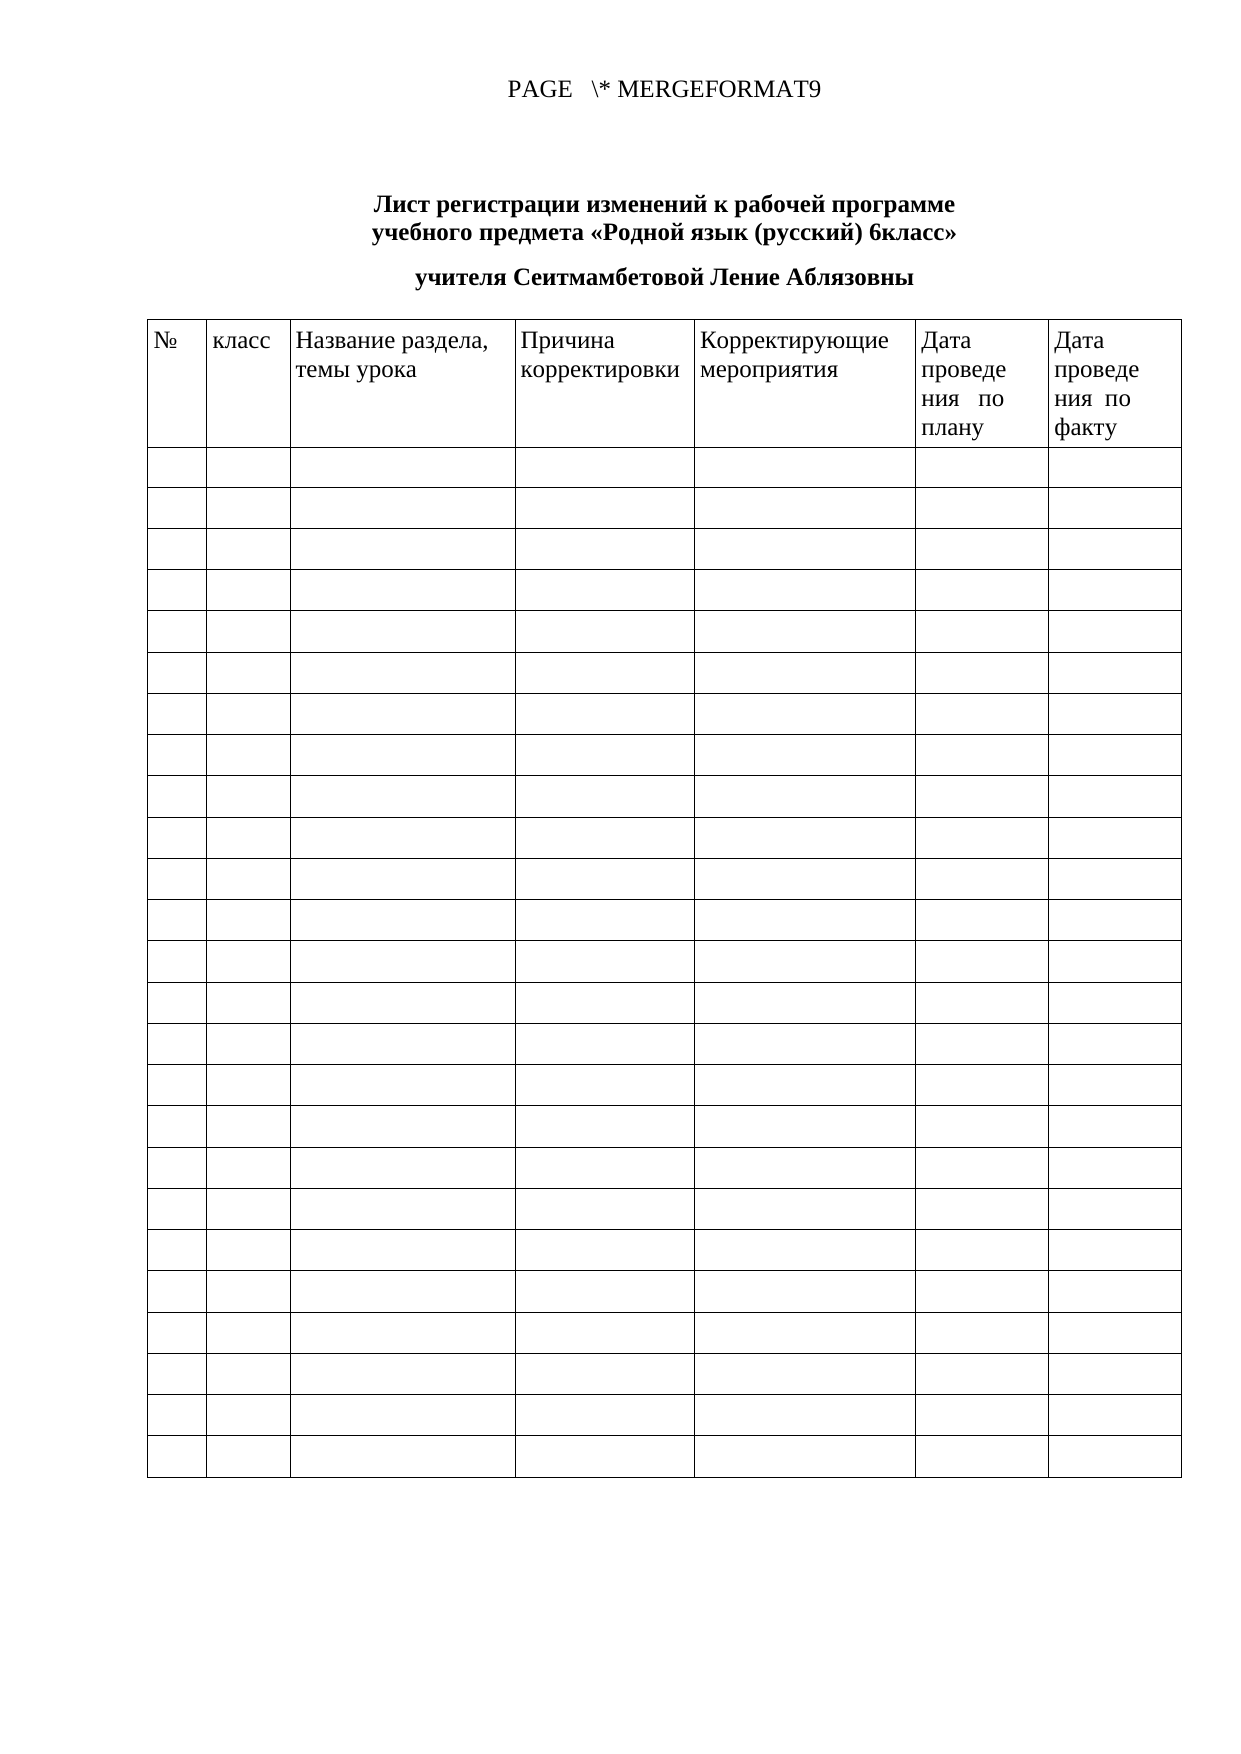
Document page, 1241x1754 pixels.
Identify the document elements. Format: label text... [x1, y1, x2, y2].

table_cell [291, 1230, 515, 1270]
table_cell [916, 611, 1048, 652]
table_cell [148, 694, 206, 734]
table_cell [516, 941, 694, 982]
table_cell [916, 735, 1048, 775]
table_header Дата проведе ния по факту [1049, 320, 1181, 446]
table_cell [148, 776, 206, 817]
table_cell [1049, 1106, 1181, 1147]
table_cell [1049, 818, 1181, 858]
table_cell [291, 529, 515, 569]
table_cell [1049, 859, 1181, 899]
table_cell [291, 611, 515, 652]
table_cell [291, 1065, 515, 1105]
table_cell [291, 818, 515, 858]
table_cell [516, 570, 694, 610]
table_cell [291, 776, 515, 817]
table_cell [1049, 1189, 1181, 1229]
table_header Причина корректировки [516, 320, 694, 446]
table_cell [148, 570, 206, 610]
table_cell [291, 1024, 515, 1064]
table_cell [916, 529, 1048, 569]
table_cell [695, 448, 915, 487]
table_cell [916, 1024, 1048, 1064]
table_cell [516, 1271, 694, 1312]
table_cell [1049, 1354, 1181, 1394]
table_header Название раздела, темы урока [291, 320, 515, 446]
table_cell [695, 1354, 915, 1394]
table_cell [695, 1189, 915, 1229]
table_cell [291, 488, 515, 528]
table_cell [1049, 1436, 1181, 1477]
table_cell [207, 859, 290, 899]
table_cell [516, 1313, 694, 1353]
table_cell [516, 1065, 694, 1105]
table_cell [148, 1436, 206, 1477]
table_cell [148, 448, 206, 487]
table_cell [695, 611, 915, 652]
table_cell [291, 859, 515, 899]
table_cell [148, 1106, 206, 1147]
table_cell [916, 1230, 1048, 1270]
table_cell [516, 1230, 694, 1270]
table_cell [916, 1436, 1048, 1477]
table_cell [207, 941, 290, 982]
table_cell [1049, 529, 1181, 569]
table_cell [148, 735, 206, 775]
table_cell [148, 941, 206, 982]
table_cell [1049, 1065, 1181, 1105]
table_cell [516, 859, 694, 899]
table_cell [695, 694, 915, 734]
table_cell [207, 1148, 290, 1188]
table_cell [291, 983, 515, 1023]
table_cell [916, 941, 1048, 982]
table_cell [1049, 488, 1181, 528]
table_header Корректирующие мероприятия [695, 320, 915, 446]
table_cell [1049, 1271, 1181, 1312]
table_cell [207, 488, 290, 528]
table_cell [516, 488, 694, 528]
table_cell [695, 900, 915, 940]
table_cell [695, 653, 915, 693]
table_cell [207, 1065, 290, 1105]
table_cell [207, 1395, 290, 1435]
table_cell [207, 1024, 290, 1064]
table_cell [695, 983, 915, 1023]
table_cell [291, 941, 515, 982]
table_cell [207, 611, 290, 652]
table_cell [916, 694, 1048, 734]
table_cell [695, 488, 915, 528]
table_cell [916, 1189, 1048, 1229]
table_cell [1049, 1395, 1181, 1435]
table_cell [516, 983, 694, 1023]
table_cell [916, 983, 1048, 1023]
table_cell [207, 1271, 290, 1312]
table_header класс [207, 320, 290, 446]
table_cell [207, 1106, 290, 1147]
table_cell [291, 900, 515, 940]
table_cell [516, 900, 694, 940]
table_cell [516, 694, 694, 734]
table_cell [207, 1230, 290, 1270]
table_cell [148, 983, 206, 1023]
table_header № [148, 320, 206, 446]
table_cell [916, 1395, 1048, 1435]
table_cell [1049, 611, 1181, 652]
table_cell [516, 448, 694, 487]
table_cell [1049, 694, 1181, 734]
table_header Дата проведе ния по плану [916, 320, 1048, 446]
table_cell [148, 1395, 206, 1435]
table_cell [516, 818, 694, 858]
table_cell [695, 818, 915, 858]
table_cell [916, 488, 1048, 528]
table_cell [207, 1313, 290, 1353]
table_cell [1049, 735, 1181, 775]
table_cell [148, 1230, 206, 1270]
table_cell [1049, 941, 1181, 982]
table_cell [695, 570, 915, 610]
table_cell [207, 529, 290, 569]
text учебного предмета «Родной язык (русский) 6класс» [177, 217, 1152, 246]
table_cell [148, 529, 206, 569]
table_cell [695, 1395, 915, 1435]
table_cell [916, 1313, 1048, 1353]
table_cell [291, 448, 515, 487]
table_cell [695, 1106, 915, 1147]
table_cell [148, 488, 206, 528]
table_cell [207, 694, 290, 734]
table_cell [1049, 900, 1181, 940]
table_cell [291, 1271, 515, 1312]
table_cell [148, 900, 206, 940]
table_cell [516, 1024, 694, 1064]
table_cell [1049, 570, 1181, 610]
table_cell [516, 529, 694, 569]
table_cell [1049, 1024, 1181, 1064]
table_cell [207, 983, 290, 1023]
table_cell [291, 735, 515, 775]
table_cell [148, 611, 206, 652]
table_cell [148, 1313, 206, 1353]
table_cell [148, 1065, 206, 1105]
table_cell [695, 1436, 915, 1477]
table_cell [207, 448, 290, 487]
table_cell [291, 570, 515, 610]
table_cell [207, 1354, 290, 1394]
table_cell [695, 941, 915, 982]
table_cell [695, 859, 915, 899]
text учителя Сеитмамбетовой Ление Аблязовны [177, 262, 1152, 291]
table_cell [916, 1148, 1048, 1188]
table_cell [916, 818, 1048, 858]
table_cell [148, 1271, 206, 1312]
table_cell [516, 735, 694, 775]
table_cell [291, 1106, 515, 1147]
table_cell [516, 1395, 694, 1435]
table_cell [695, 1271, 915, 1312]
table_cell [291, 1395, 515, 1435]
table_cell [916, 653, 1048, 693]
table_cell [1049, 1230, 1181, 1270]
table_cell [291, 653, 515, 693]
table_cell [1049, 983, 1181, 1023]
table_cell [1049, 1148, 1181, 1188]
table_cell [207, 1189, 290, 1229]
text Лист регистрации изменений к рабочей программе [177, 189, 1152, 217]
table_cell [916, 1065, 1048, 1105]
table_cell [695, 529, 915, 569]
table_cell [207, 900, 290, 940]
table_cell [916, 570, 1048, 610]
table_cell [148, 1189, 206, 1229]
table_cell [916, 776, 1048, 817]
table_cell [516, 1189, 694, 1229]
table_cell [148, 1024, 206, 1064]
table_cell [916, 859, 1048, 899]
table_cell [291, 1313, 515, 1353]
table_cell [695, 1065, 915, 1105]
table_cell [516, 611, 694, 652]
table_cell [148, 1354, 206, 1394]
table_cell [916, 448, 1048, 487]
table_cell [916, 900, 1048, 940]
table_cell [695, 1148, 915, 1188]
table_cell [695, 1230, 915, 1270]
table_cell [695, 1024, 915, 1064]
table_cell [148, 653, 206, 693]
table_cell [207, 653, 290, 693]
table_cell [516, 1436, 694, 1477]
table_cell [207, 570, 290, 610]
table_cell [516, 1106, 694, 1147]
table_cell [291, 694, 515, 734]
table_cell [207, 1436, 290, 1477]
table_cell [695, 735, 915, 775]
table_cell [916, 1354, 1048, 1394]
table_cell [291, 1189, 515, 1229]
table_cell [1049, 776, 1181, 817]
table_cell [148, 859, 206, 899]
table_cell [916, 1106, 1048, 1147]
table_cell [291, 1354, 515, 1394]
table_cell [207, 735, 290, 775]
table_cell [291, 1148, 515, 1188]
table_cell [516, 653, 694, 693]
table_cell [207, 776, 290, 817]
table_cell [1049, 653, 1181, 693]
table_cell [516, 776, 694, 817]
table_cell [1049, 1313, 1181, 1353]
table_cell [916, 1271, 1048, 1312]
table_cell [1049, 448, 1181, 487]
table_cell [148, 1148, 206, 1188]
table_cell [516, 1354, 694, 1394]
table_cell [291, 1436, 515, 1477]
table_cell [207, 818, 290, 858]
table_cell [695, 1313, 915, 1353]
table_cell [148, 818, 206, 858]
table_cell [695, 776, 915, 817]
table_cell [516, 1148, 694, 1188]
